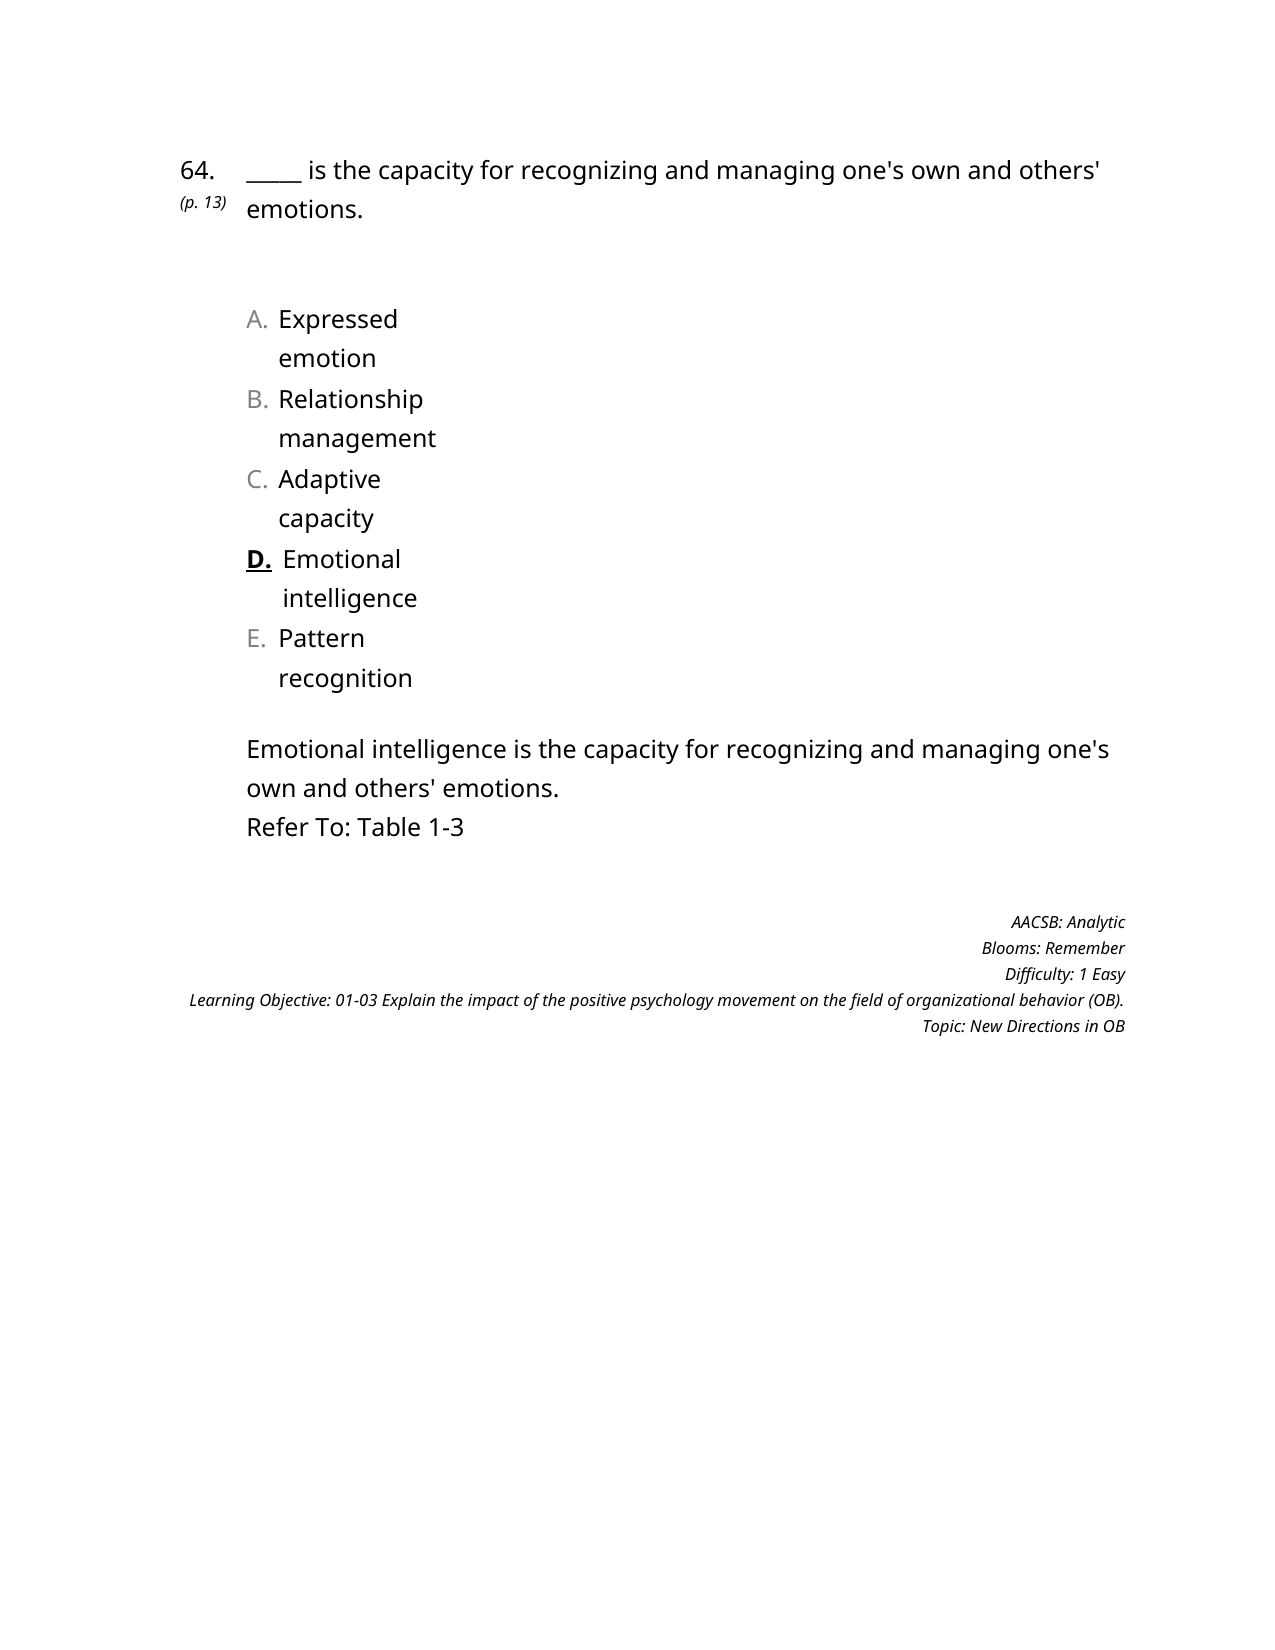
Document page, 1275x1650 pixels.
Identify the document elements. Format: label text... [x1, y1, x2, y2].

table_header 64. (p. 13) [180, 153, 246, 881]
table_header AACSB: Analytic Blooms: Remember Difficulty: 1 Easy Learning Objective: 01-03 Explain the impact of the positive psychology movement on the field of organizational behavior (OB). Topic: New Directions in OB [180, 910, 1125, 1073]
table_header _____ is the capacity for recognizing and managing one's own and others' emotions. Emotional intelligence is the capacity for recognizing and managing one's own and others' emotions. Refer To: Table 1-3 [246, 153, 1125, 881]
